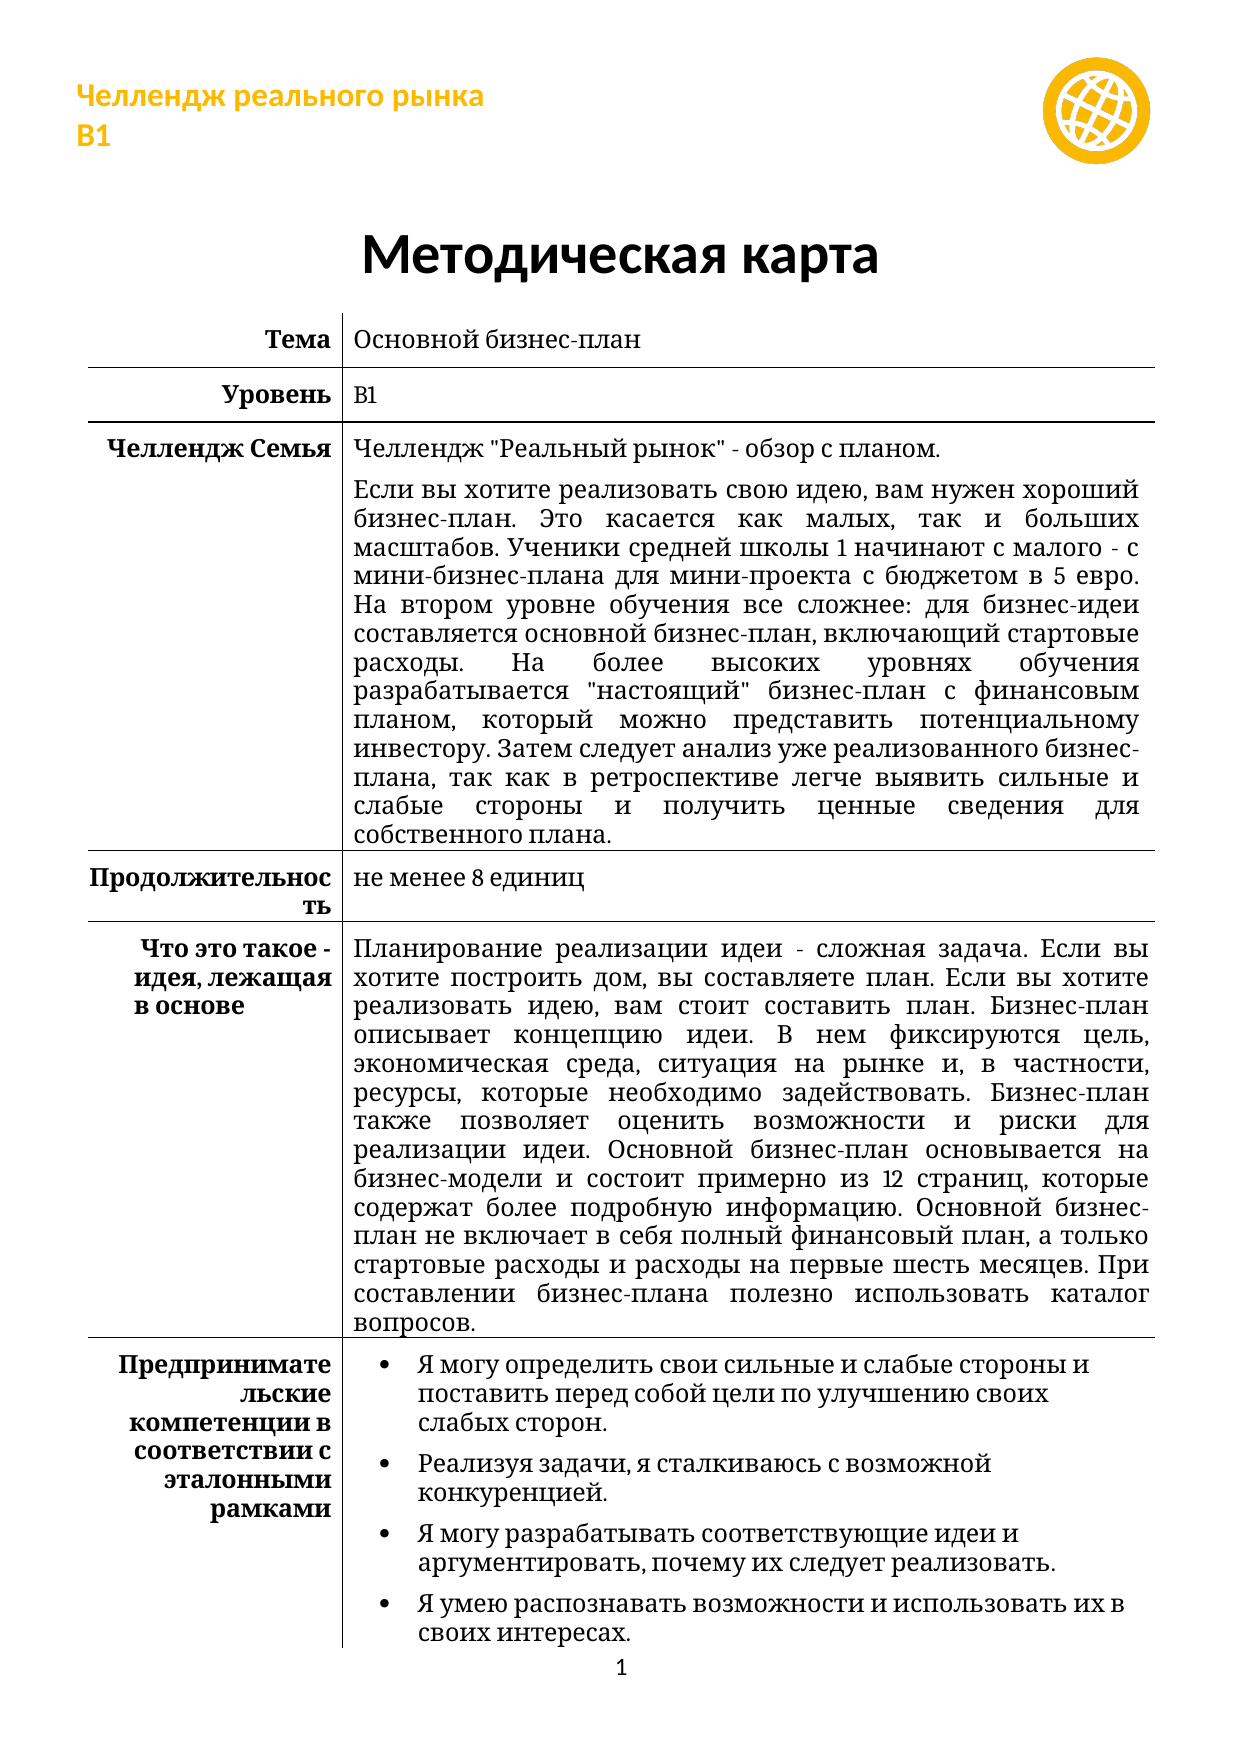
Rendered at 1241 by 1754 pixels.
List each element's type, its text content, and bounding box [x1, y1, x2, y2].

text Методическая карта [77, 217, 1165, 288]
table_cell Уровень [88, 368, 342, 421]
table_cell не менее 8 единиц [343, 851, 1155, 921]
table_cell Планирование реализации идеи - сложная задача. Если вы хотите построить дом, вы составляете план. Если вы хотите реализовать идею, вам стоит составить план. Бизнес-план описывает концепцию идеи. В нем фиксируются цель, экономическая среда, ситуация на рынке и, в частности, ресурсы, которые необходимо задействовать. Бизнес-план также позволяет оценить возможности и риски для реализации идеи. Основной бизнес-план основывается на бизнес-модели и состоит примерно из 12 страниц, которые содержат более подробную информацию. Основной бизнес-план не включает в себя полный финансовый план, а только стартовые расходы и расходы на первые шесть месяцев. При составлении бизнес-плана полезно использовать каталог вопросов. [343, 922, 1155, 1337]
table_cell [88, 1338, 342, 1648]
table_cell Что это такое - идея, лежащая в основе [88, 922, 342, 1337]
table_cell Челлендж "Реальный рынок" - обзор с планом. Если вы хотите реализовать свою идею, вам нужен хороший бизнес-план. Это касается как малых, так и больших масштабов. Ученики средней школы 1 начинают с малого - с мини-бизнес-плана для мини-проекта с бюджетом в 5 евро. На втором уровне обучения все сложнее: для бизнес-идеи составляется основной бизнес-план, включающий стартовые расходы. На более высоких уровнях обучения разрабатывается "настоящий" бизнес-план с финансовым планом, который можно представить потенциальному инвестору. Затем следует анализ уже реализованного бизнес-плана, так как в ретроспективе легче выявить сильные и слабые стороны и получить ценные сведения для собственного плана. [343, 423, 1155, 850]
table_header Тема [88, 313, 342, 367]
table_cell Продолжительность [88, 851, 342, 921]
table_header Основной бизнес-план [343, 313, 1155, 367]
table_cell B1 [343, 368, 1155, 421]
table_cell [343, 1338, 1155, 1648]
picture [1025, 40, 1168, 182]
table_cell Челлендж Семья [88, 423, 342, 850]
